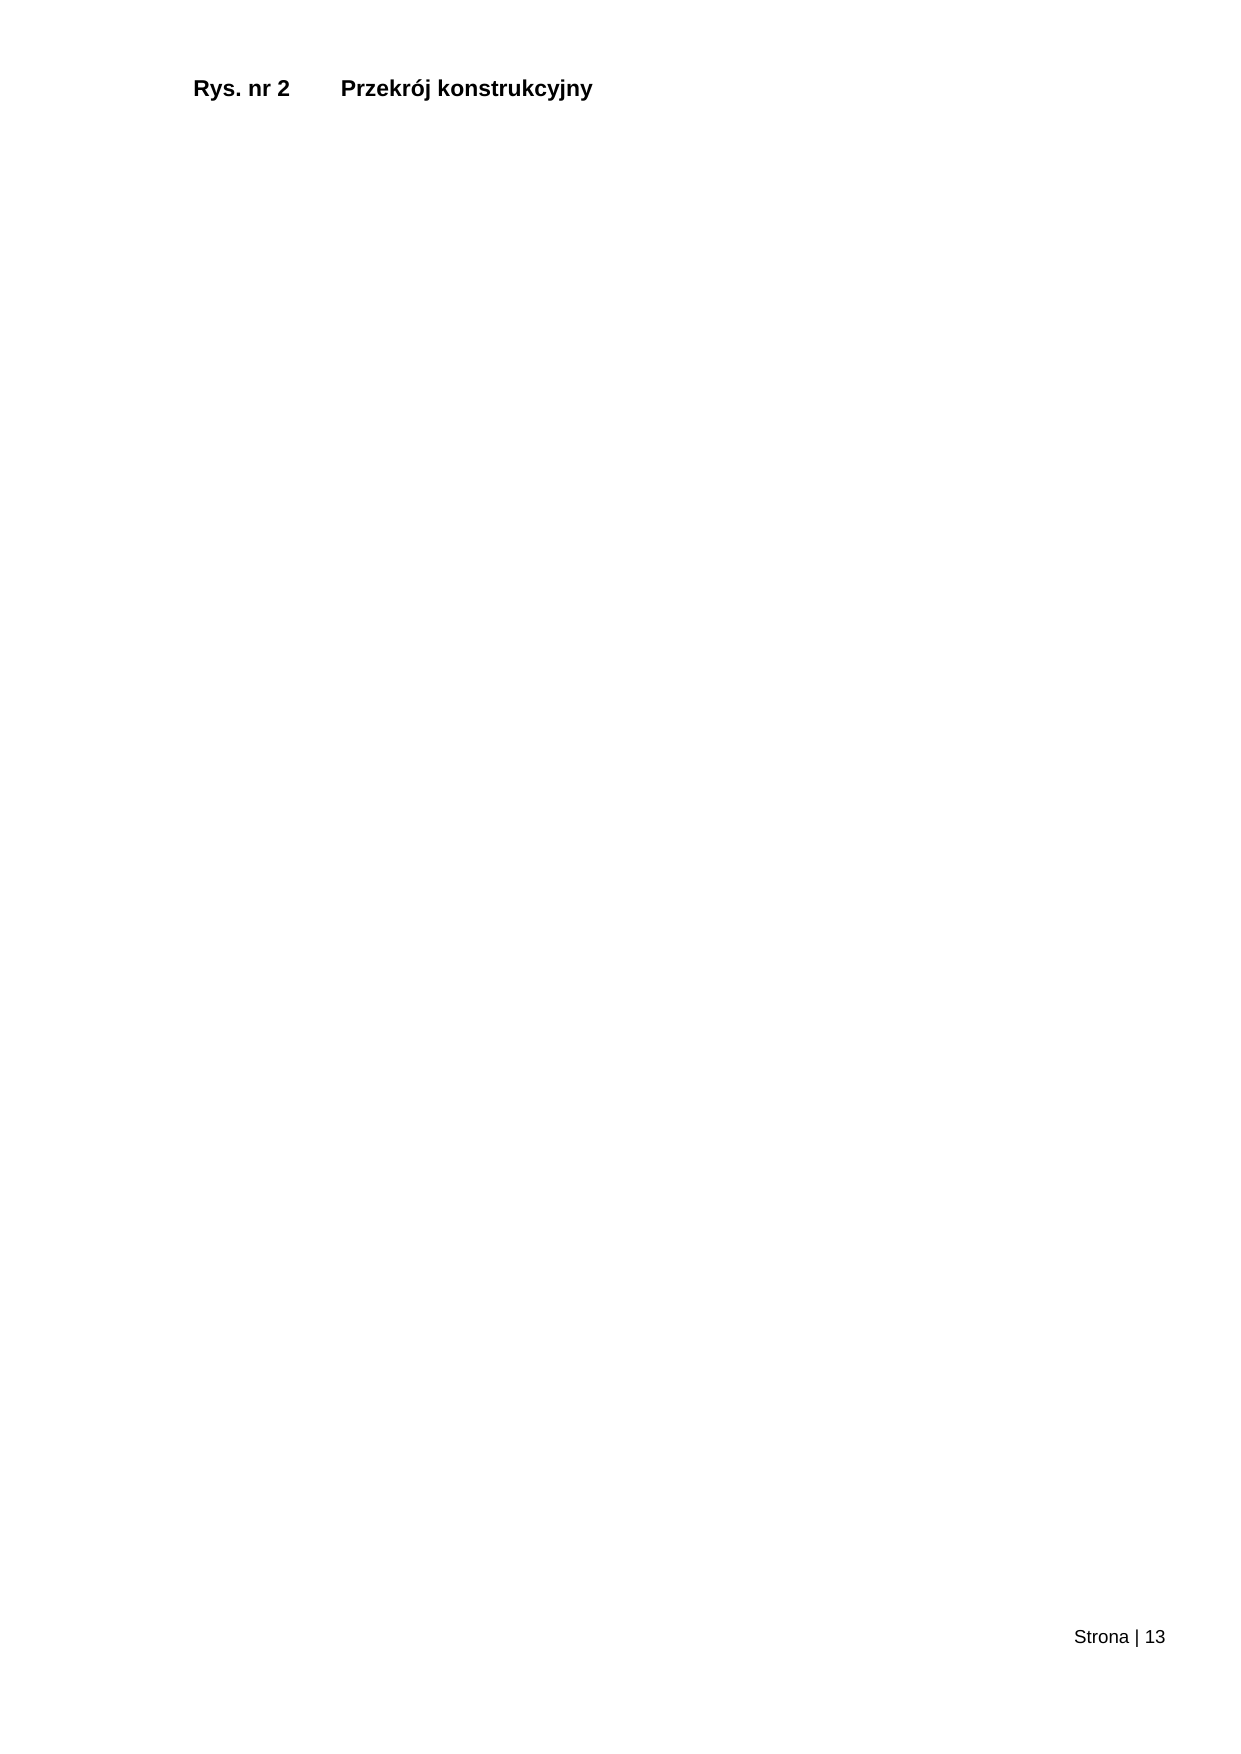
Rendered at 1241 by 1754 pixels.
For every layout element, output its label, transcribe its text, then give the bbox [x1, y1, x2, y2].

subtitle Rys. nr 2 Przekrój konstrukcyjny [193, 75, 1165, 101]
